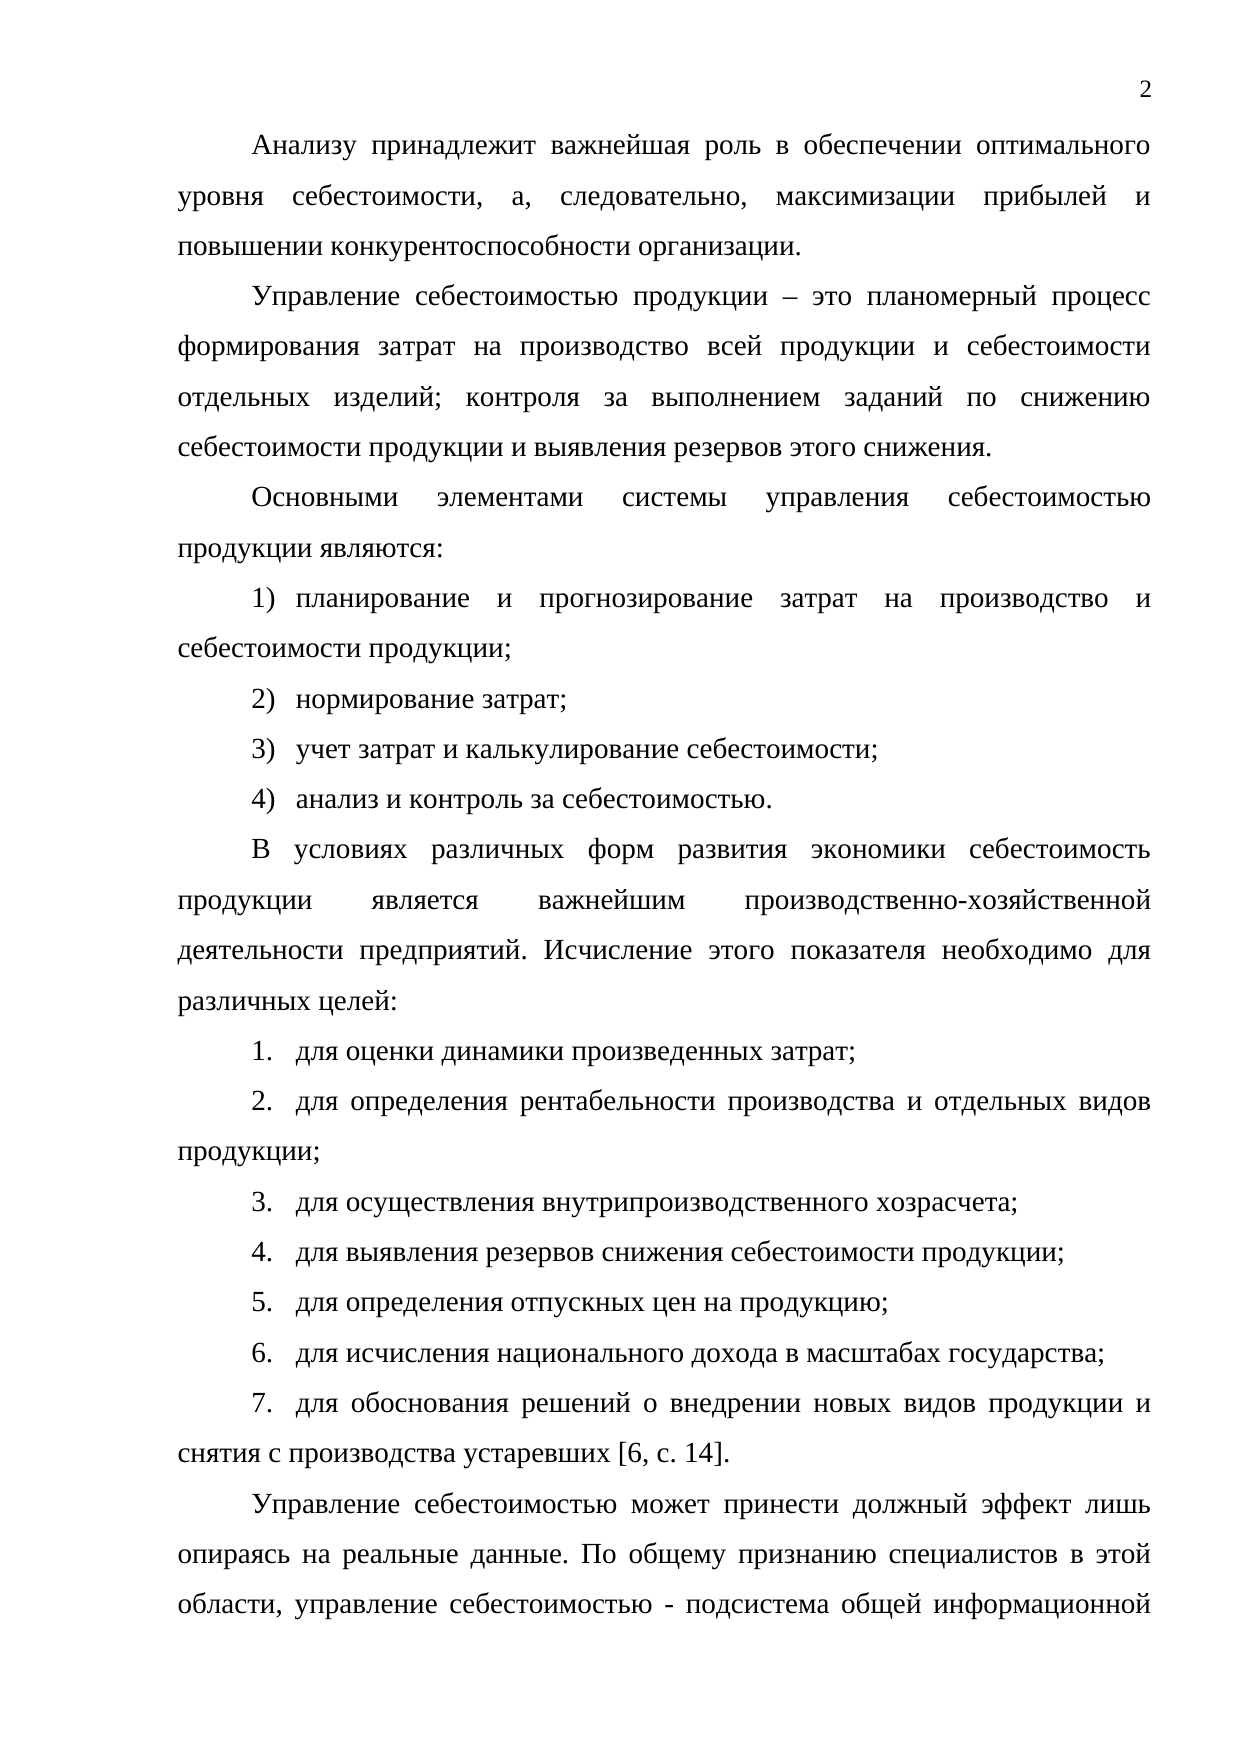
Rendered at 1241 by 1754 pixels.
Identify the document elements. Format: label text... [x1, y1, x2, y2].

list анализ и контроль за себестоимостью. [177, 781, 1152, 815]
list для определения отпускных цен на продукцию; [177, 1284, 1152, 1318]
list для определения рентабельности производства и отдельных видов продукции; [177, 1083, 1152, 1167]
text Управление себестоимостью продукции – это планомерный процесс формирования затрат на производство всей продукции и себестоимости отдельных изделий; контроля за выполнением заданий по снижению себестоимости продукции и выявления резервов этого снижения. [177, 278, 1152, 463]
list учет затрат и калькулирование себестоимости; [177, 731, 1152, 764]
list для оценки динамики произведенных затрат; [177, 1033, 1152, 1066]
text Анализу принадлежит важнейшая роль в обеспечении оптимального уровня себестоимости, а, следовательно, максимизации прибылей и повышении конкурентоспособности организации. [177, 127, 1152, 261]
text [177, 1486, 1152, 1620]
list нормирование затрат; [177, 681, 1152, 714]
list для исчисления национального дохода в масштабах государства; [177, 1335, 1152, 1368]
list планирование и прогнозирование затрат на производство и себестоимости продукции; [177, 580, 1152, 664]
list для осуществления внутрипроизводственного хозрасчета; [177, 1184, 1152, 1217]
list для выявления резервов снижения себестоимости продукции; [177, 1234, 1152, 1268]
text Основными элементами системы управления себестоимостью продукции являются: [177, 479, 1152, 563]
list для обоснования решений о внедрении новых видов продукции и снятия с производства устаревших [6, с. 14]. [177, 1385, 1152, 1469]
text В условиях различных форм развития экономики себестоимость продукции является важнейшим производственно-хозяйственной деятельности предприятий. Исчисление этого показателя необходимо для различных целей: [177, 832, 1152, 1016]
